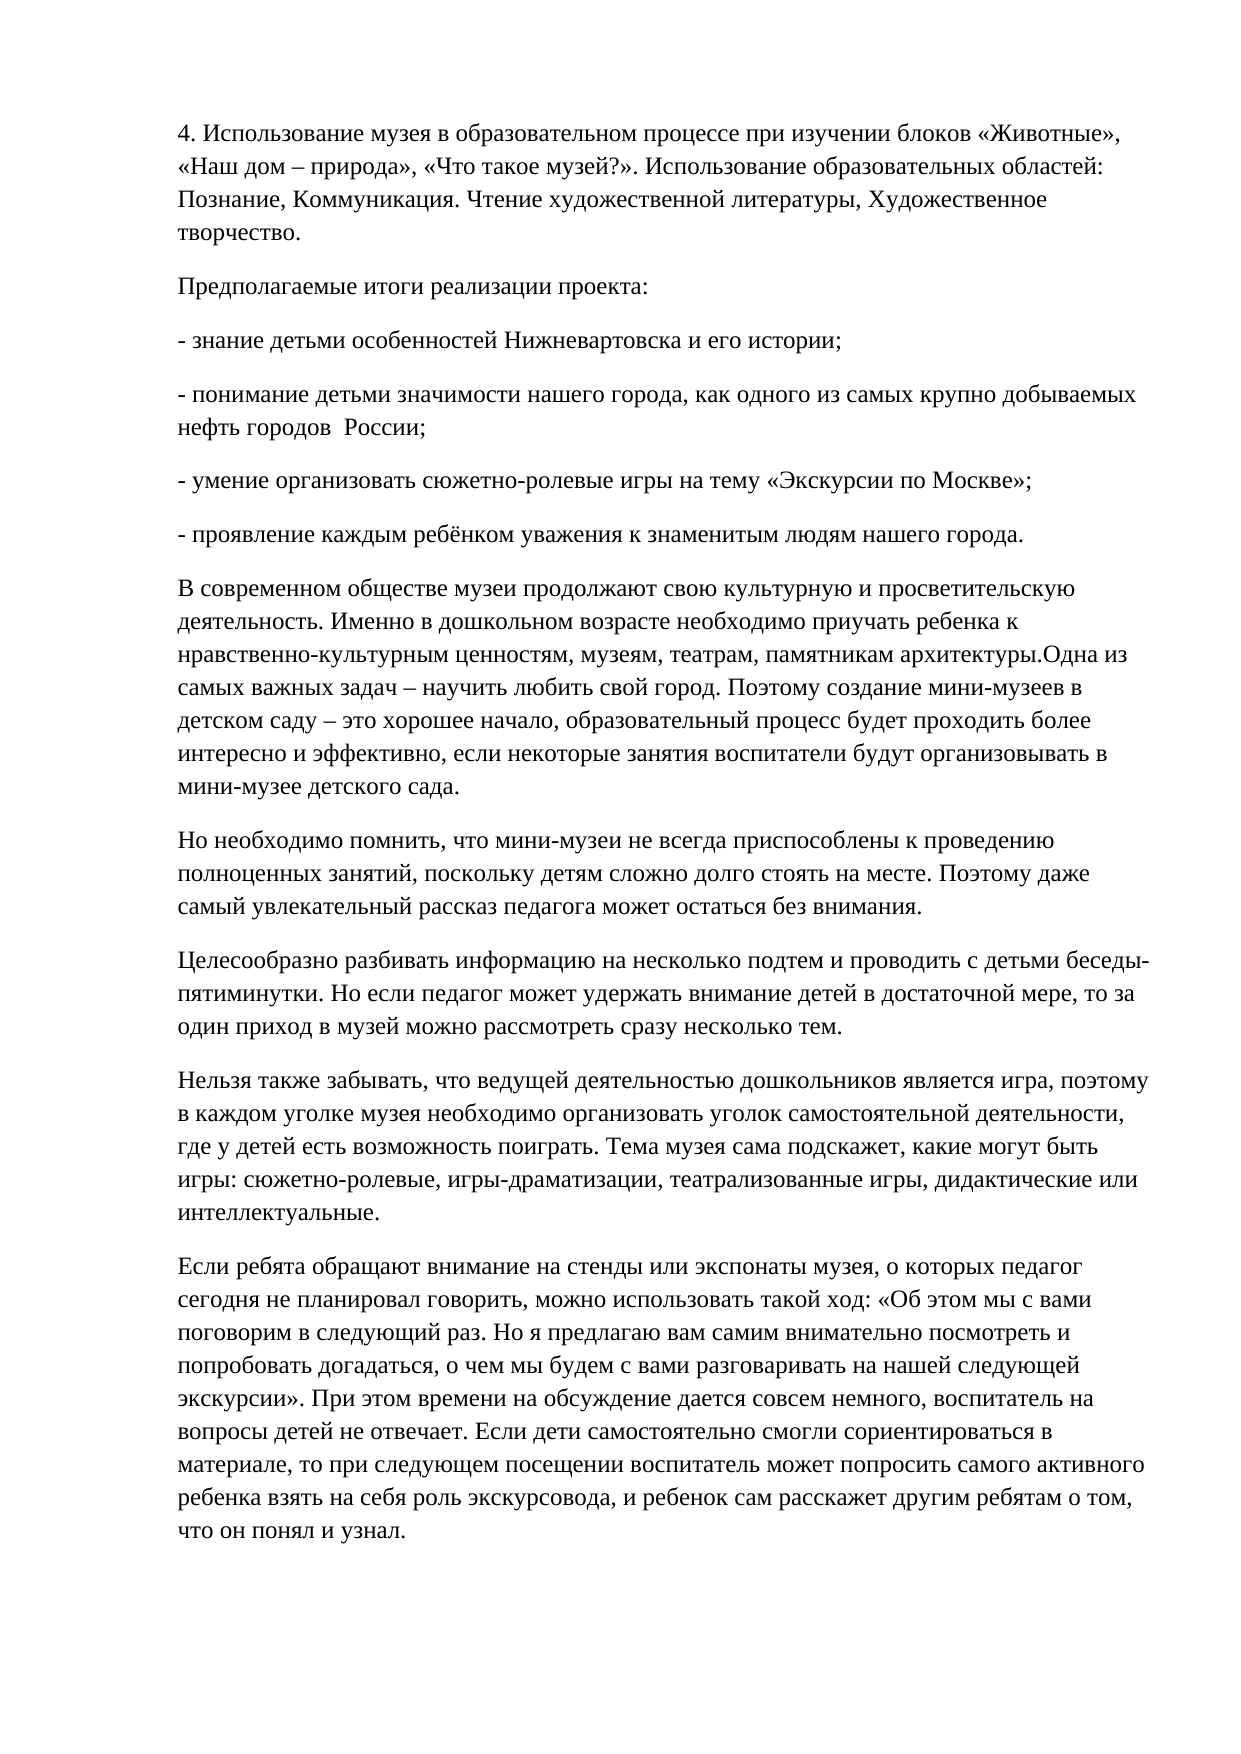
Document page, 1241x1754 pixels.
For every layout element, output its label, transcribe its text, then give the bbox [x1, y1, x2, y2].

text - умение организовать сюжетно-ролевые игры на тему «Экскурсии по Москве»; [177, 466, 1152, 494]
text Но необходимо помнить, что мини-музеи не всегда приспособлены к проведению полноценных занятий, поскольку детям сложно долго стоять на месте. Поэтому даже самый увлекательный рассказ педагога может остаться без внимания. [177, 825, 1152, 920]
text Целесообразно разбивать информацию на несколько подтем и проводить с детьми беседы-пятиминутки. Но если педагог может удержать внимание детей в достаточной мере, то за один приход в музей можно рассмотреть сразу несколько тем. [177, 945, 1152, 1040]
text - знание детьми особенностей Нижневартовска и его истории; [177, 325, 1152, 354]
text 4. Использование музея в образовательном процессе при изучении блоков «Животные», «Наш дом – природа», «Что такое музей?». Использование образовательных областей: Познание, Коммуникация. Чтение художественной литературы, Художественное творчество. [177, 118, 1152, 246]
text Предполагаемые итоги реализации проекта: [177, 271, 1152, 300]
text В современном обществе музеи продолжают свою культурную и просветительскую деятельность. Именно в дошкольном возрасте необходимо приучать ребенка к нравственно-культурным ценностям, музеям, театрам, памятникам архитектуры.Одна из самых важных задач – научить любить свой город. Поэтому создание мини-музеев в детском саду – это хорошее начало, образовательный процесс будет проходить более интересно и эффективно, если некоторые занятия воспитатели будут организовывать в мини-музее детского сада. [177, 573, 1152, 800]
text Если ребята обращают внимание на стенды или экспонаты музея, о которых педагог сегодня не планировал говорить, можно использовать такой ход: «Об этом мы с вами поговорим в следующий раз. Но я предлагаю вам самим внимательно посмотреть и попробовать догадаться, о чем мы будем с вами разговаривать на нашей следующей экскурсии». При этом времени на обсуждение дается совсем немного, воспитатель на вопросы детей не отвечает. Если дети самостоятельно смогли сориентироваться в материале, то при следующем посещении воспитатель может попросить самого активного ребенка взять на себя роль экскурсовода, и ребенок сам расскажет другим ребятам о том, что он понял и узнал. [177, 1251, 1152, 1544]
text - проявление каждым ребёнком уважения к знаменитым людям нашего города. [177, 519, 1152, 548]
text - понимание детьми значимости нашего города, как одного из самых крупно добываемых нефть городов России; [177, 379, 1152, 441]
text Нельзя также забывать, что ведущей деятельностью дошкольников является игра, поэтому в каждом уголке музея необходимо организовать уголок самостоятельной деятельности, где у детей есть возможность поиграть. Тема музея сама подскажет, какие могут быть игры: сюжетно-ролевые, игры-драматизации, театрализованные игры, дидактические или интеллектуальные. [177, 1065, 1152, 1226]
